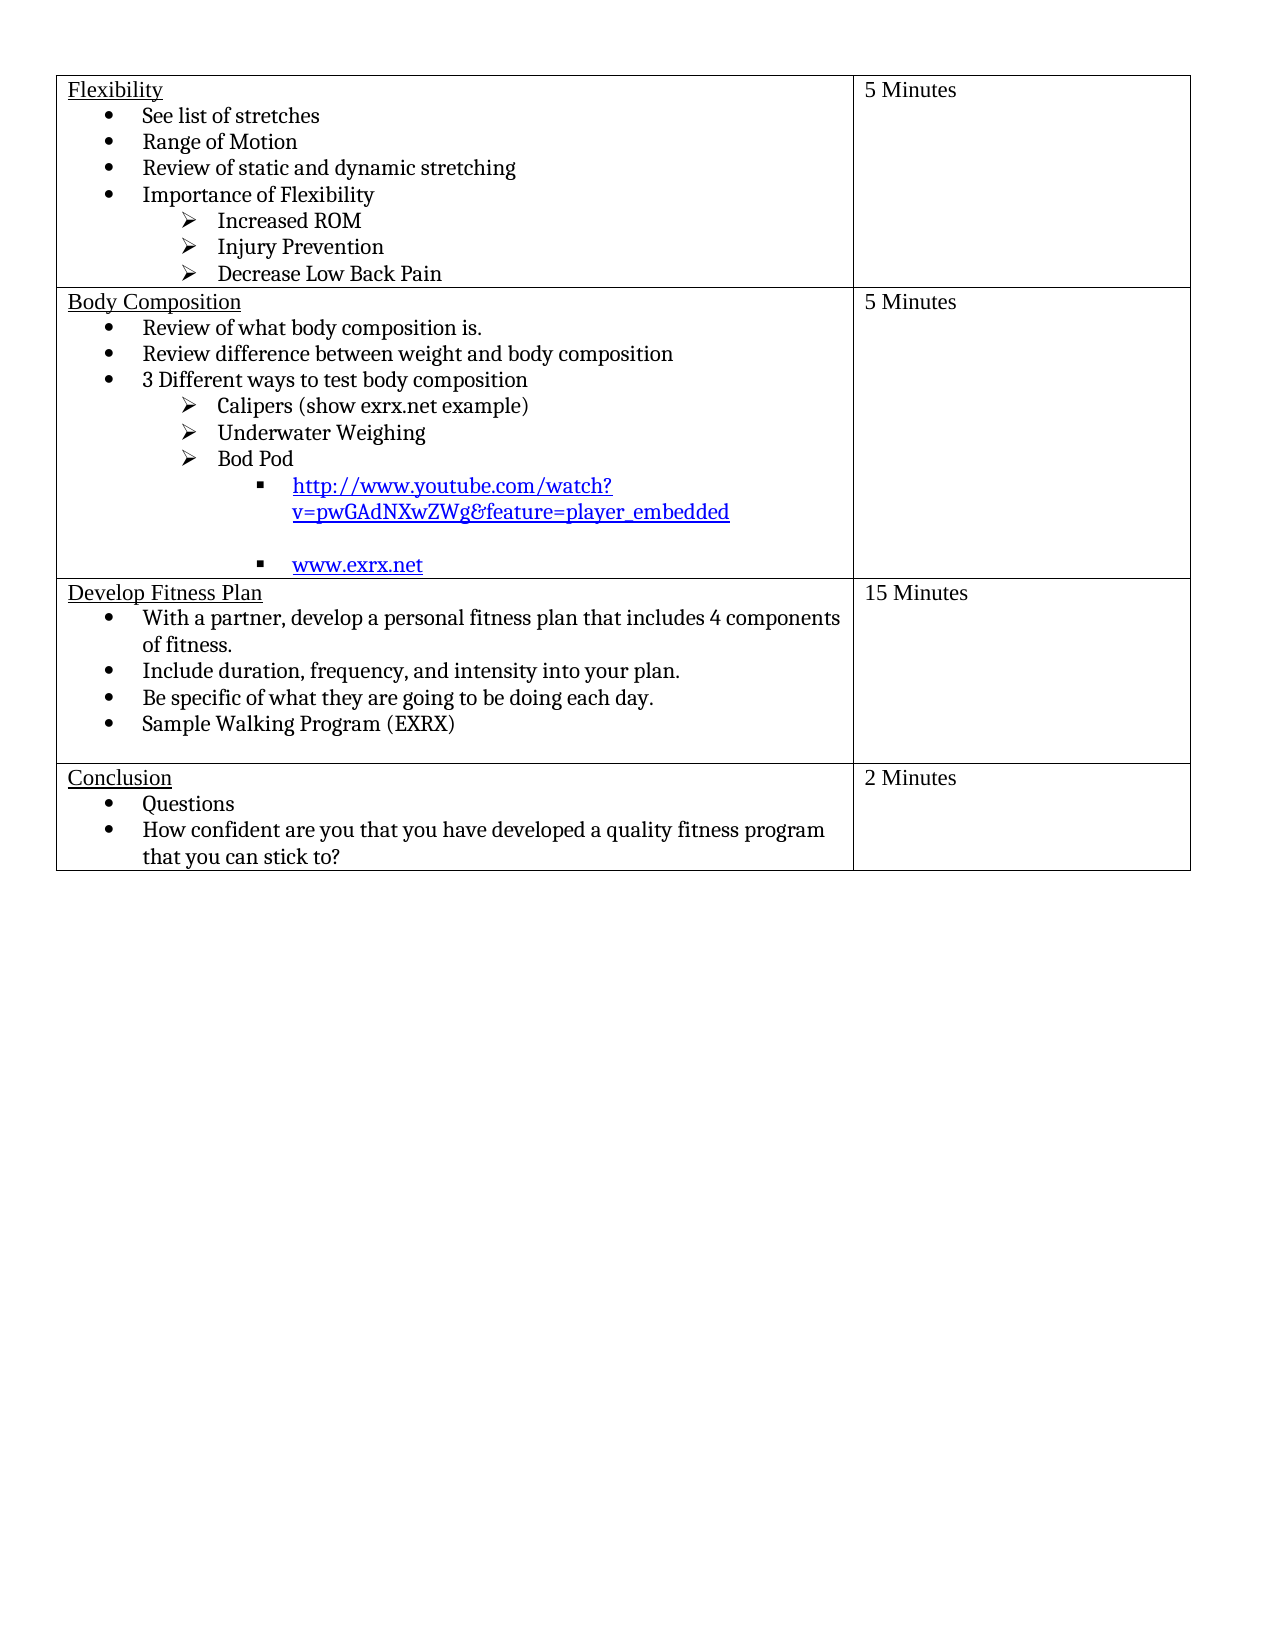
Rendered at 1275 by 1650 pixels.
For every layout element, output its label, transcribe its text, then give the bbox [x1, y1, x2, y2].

table_cell Flexibility See list of stretches Range of Motion Review of static and dynamic stretching Importance of Flexibility Increased ROM Injury Prevention Decrease Low Back Pain [57, 76, 853, 287]
table_cell 5 Minutes [854, 288, 1190, 578]
table_cell 2 Minutes [854, 764, 1190, 870]
table_cell 15 Minutes [854, 579, 1190, 763]
table_cell 5 Minutes [854, 76, 1190, 287]
table_cell Body Composition Review of what body composition is. Review difference between weight and body composition 3 Different ways to test body composition Calipers (show exrx.net example) Underwater Weighing Bod Pod http://www.youtube.com/watch?v=pwGAdNXwZWg&feature=player_embedded www.exrx.net [57, 288, 853, 578]
table_cell Develop Fitness Plan With a partner, develop a personal fitness plan that includes 4 components of fitness. Include duration, frequency, and intensity into your plan. Be specific of what they are going to be doing each day. Sample Walking Program (EXRX) [57, 579, 853, 763]
table_cell Conclusion Questions How confident are you that you have developed a quality fitness program that you can stick to? [57, 764, 853, 870]
